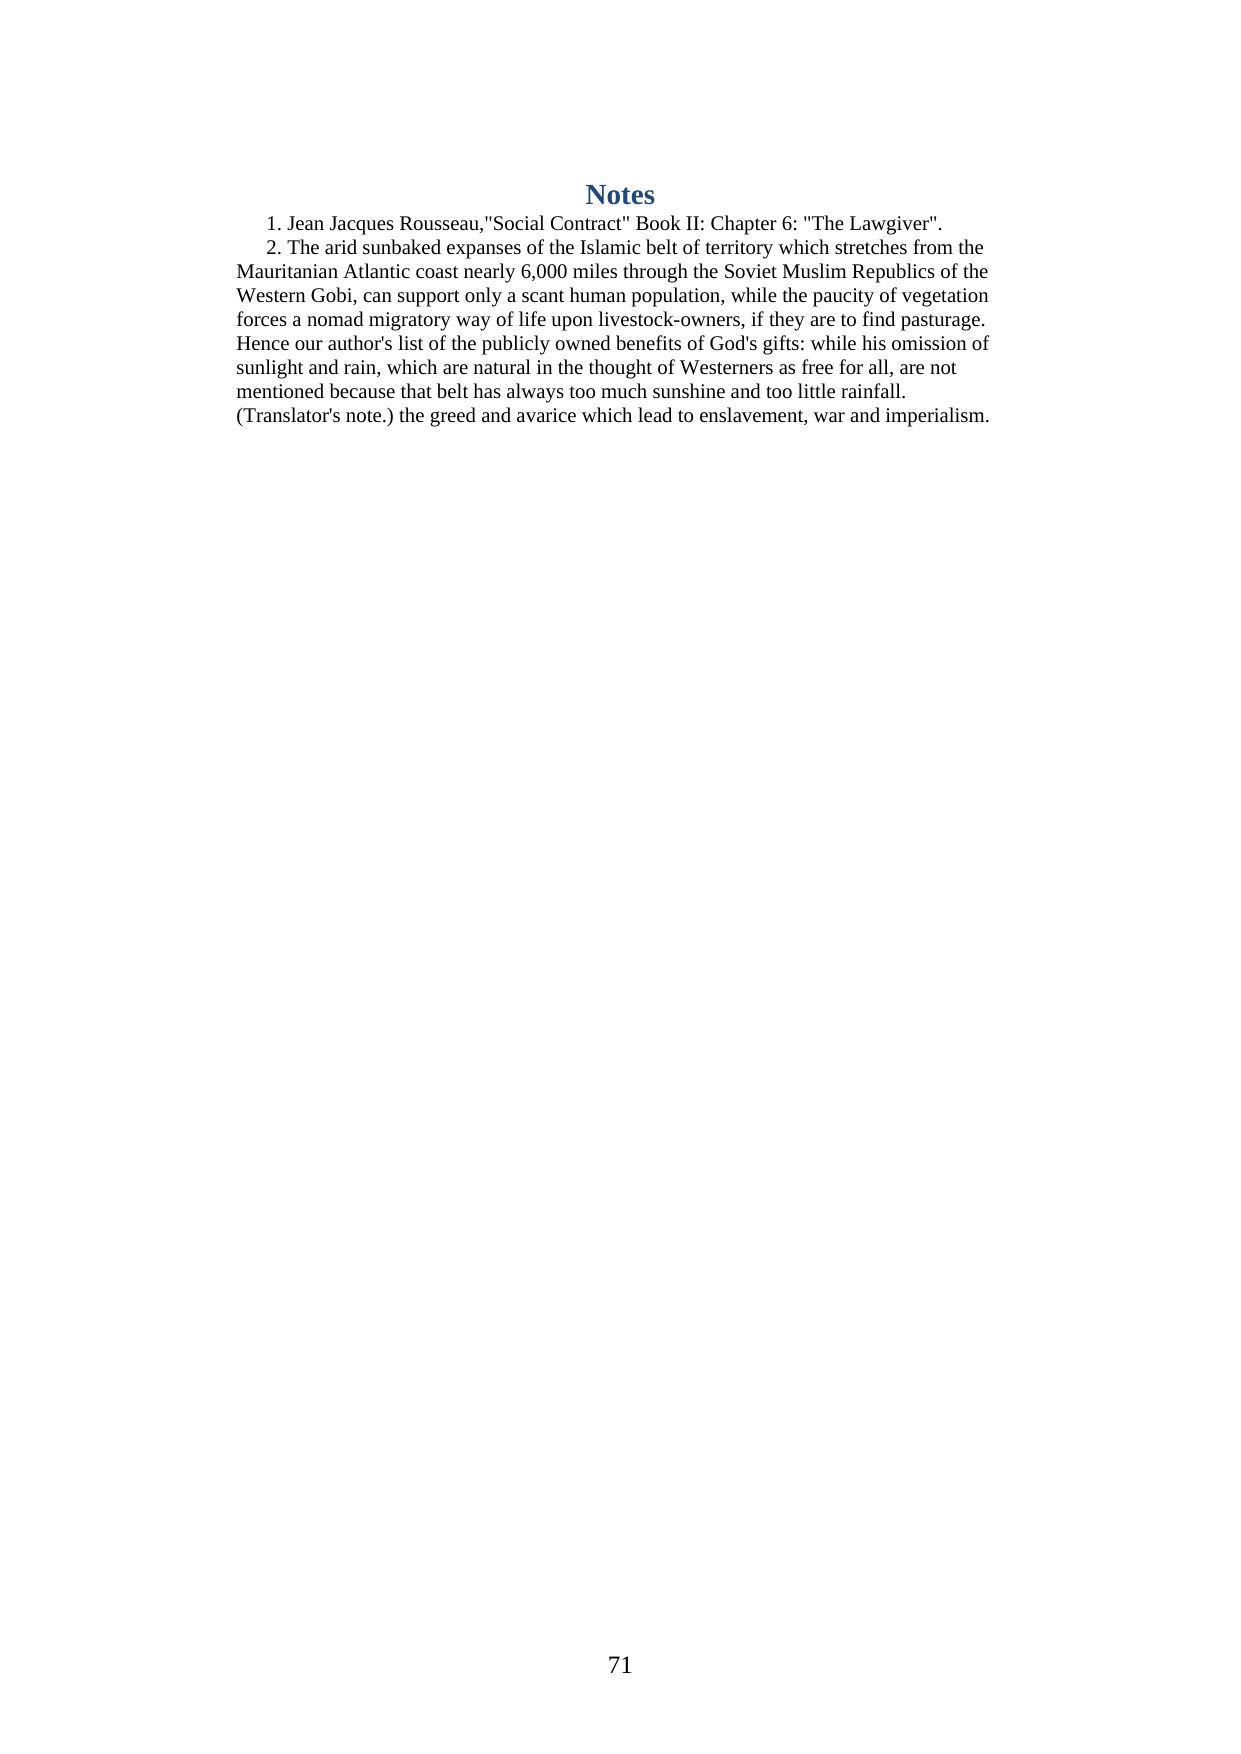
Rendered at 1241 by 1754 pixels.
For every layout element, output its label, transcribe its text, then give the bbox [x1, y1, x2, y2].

text 2. The arid sunbaked expanses of the Islamic belt of territory which stretches from the Mauritanian Atlantic coast nearly 6,000 miles through the Soviet Muslim Republics of the Western Gobi, can support only a scant human population, while the paucity of vegetation forces a nomad migratory way of life upon livestock-owners, if they are to find pasturage. Hence our author's list of the publicly owned benefits of God's gifts: while his omission of sunlight and rain, which are natural in the thought of Westerners as free for all, are not mentioned because that belt has always too much sunshine and too little rainfall. (Translator's note.) the greed and avarice which lead to enslavement, war and imperialism. [236, 235, 1004, 427]
subtitle Notes [236, 177, 1004, 211]
text 1. Jean Jacques Rousseau,"Social Contract" Book II: Chapter 6: "The Lawgiver". [236, 211, 1004, 235]
